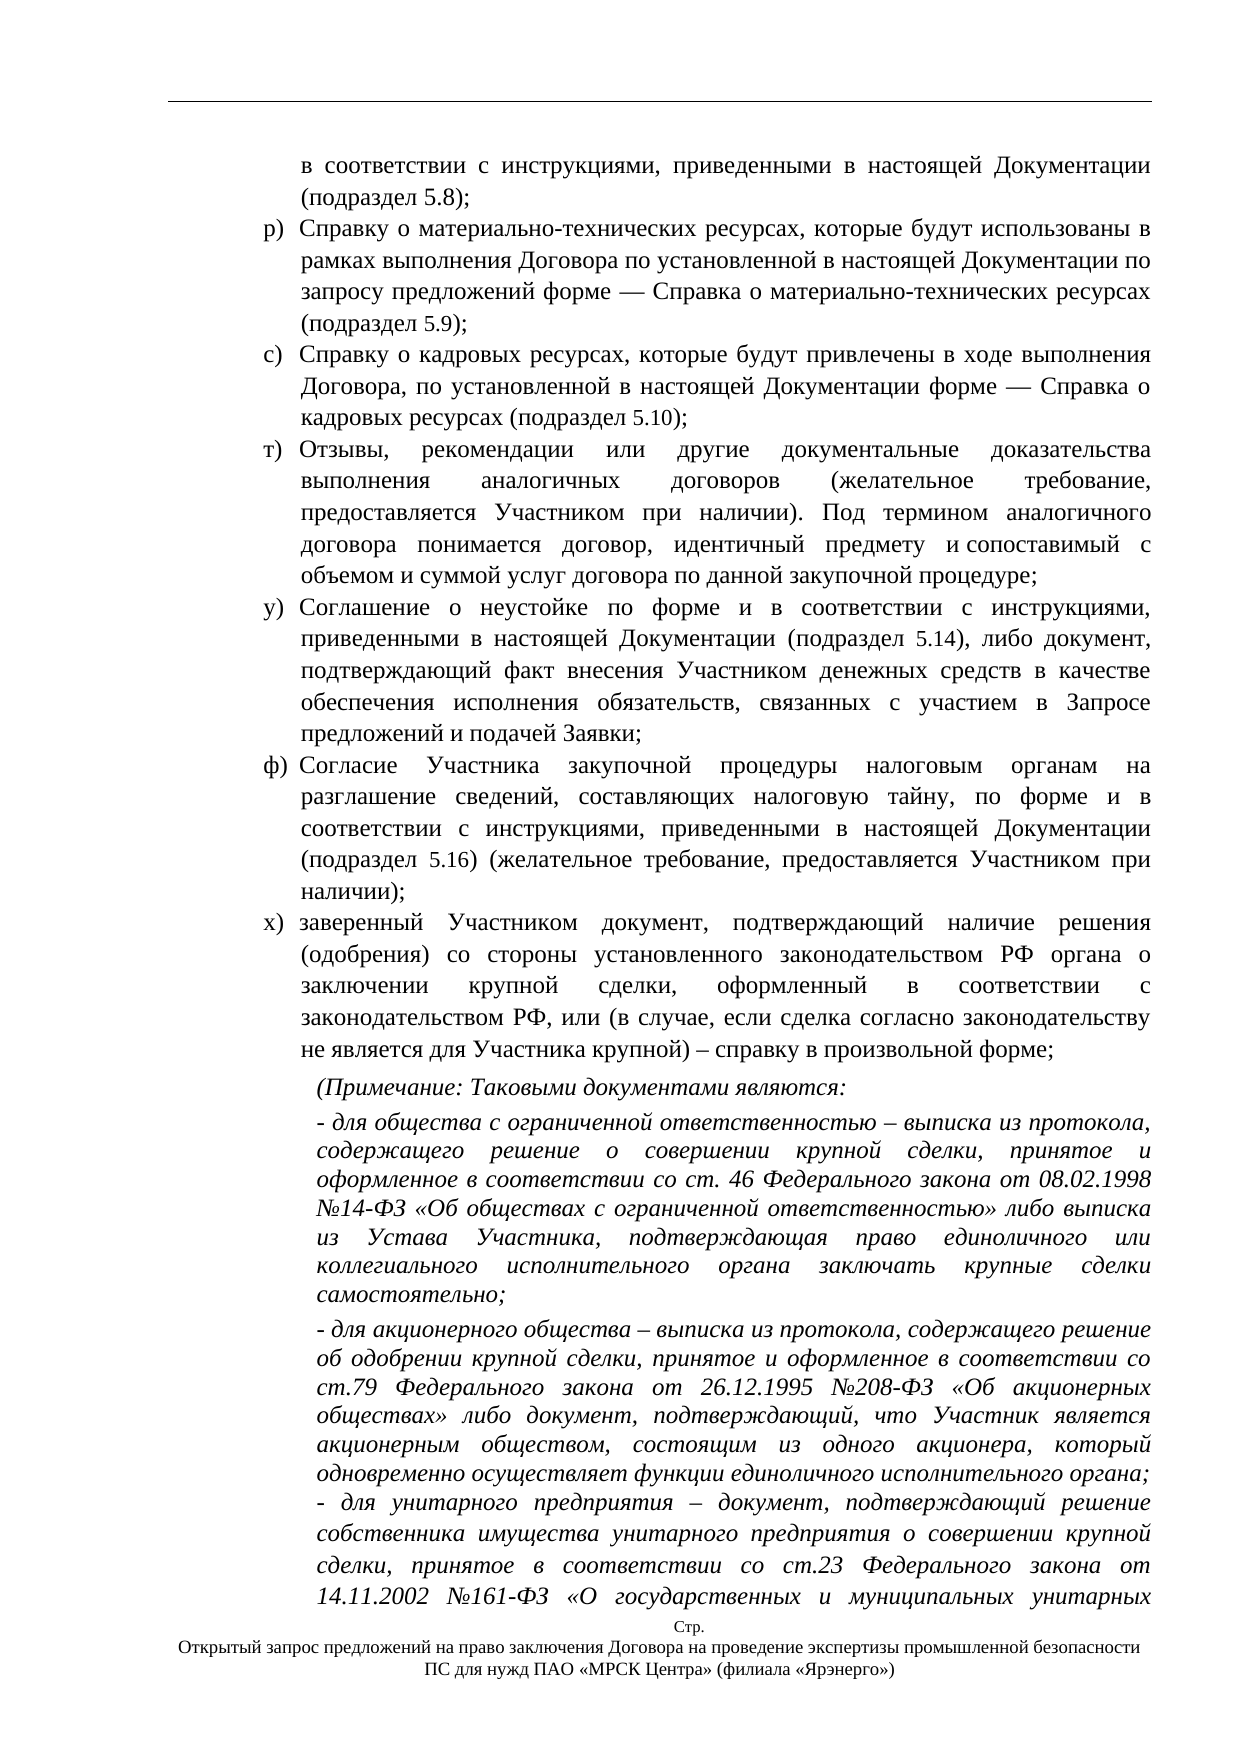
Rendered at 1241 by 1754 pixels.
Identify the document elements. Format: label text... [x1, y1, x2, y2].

list заверенный Участником документ, подтверждающий наличие решения (одобрения) со стороны установленного законодательством РФ органа о заключении крупной сделки, оформленный в соответствии с законодательством РФ, или (в случае, если сделка согласно законодательству не является для Участника крупной) – справку в произвольной форме; [263, 907, 1152, 1062]
list (Примечание: Таковыми документами являются: [316, 1072, 1152, 1100]
list Справку о материально-технических ресурсах, которые будут использованы в рамках выполнения Договора по установленной в настоящей Документации по запросу предложений форме — Справка о материально-технических ресурсах (подраздел 5.9); [263, 213, 1152, 337]
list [316, 1487, 1152, 1610]
list - для общества с ограниченной ответственностью – выписка из протокола, содержащего решение о совершении крупной сделки, принятое и оформленное в соответствии со ст. 46 Федерального закона от 08.02.1998 №14-ФЗ «Об обществах с ограниченной ответственностью» либо выписка из Устава Участника, подтверждающая право единоличного или коллегиального исполнительного органа заключать крупные сделки самостоятельно; [316, 1107, 1152, 1308]
list Соглашение о неустойке по форме и в соответствии с инструкциями, приведенными в настоящей Документации (подраздел 5.14), либо документ, подтверждающий факт внесения Участником денежных средств в качестве обеспечения исполнения обязательств, связанных с участием в Запросе предложений и подачей Заявки; [263, 592, 1152, 747]
list - для акционерного общества – выписка из протокола, содержащего решение об одобрении крупной сделки, принятое и оформленное в соответствии со ст.79 Федерального закона от 26.12.1995 №208-ФЗ «Об акционерных обществах» либо документ, подтверждающий, что Участник является акционерным обществом, состоящим из одного акционера, который одновременно осуществляет функции единоличного исполнительного органа; [316, 1314, 1152, 1487]
list Согласие Участника закупочной процедуры налоговым органам на разглашение сведений, составляющих налоговую тайну, по форме и в соответствии с инструкциями, приведенными в настоящей Документации (подраздел 5.16) (желательное требование, предоставляется Участником при наличии); [263, 750, 1152, 905]
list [263, 150, 1152, 210]
list Справку о кадровых ресурсах, которые будут привлечены в ходе выполнения Договора, по установленной в настоящей Документации форме — Справка о кадровых ресурсах (подраздел 5.10); [263, 339, 1152, 431]
list Отзывы, рекомендации или другие документальные доказательства выполнения аналогичных договоров (желательное требование, предоставляется Участником при наличии). Под термином аналогичного договора понимается договор, идентичный предмету и сопоставимый с объемом и суммой услуг договора по данной закупочной процедуре; [263, 434, 1152, 589]
